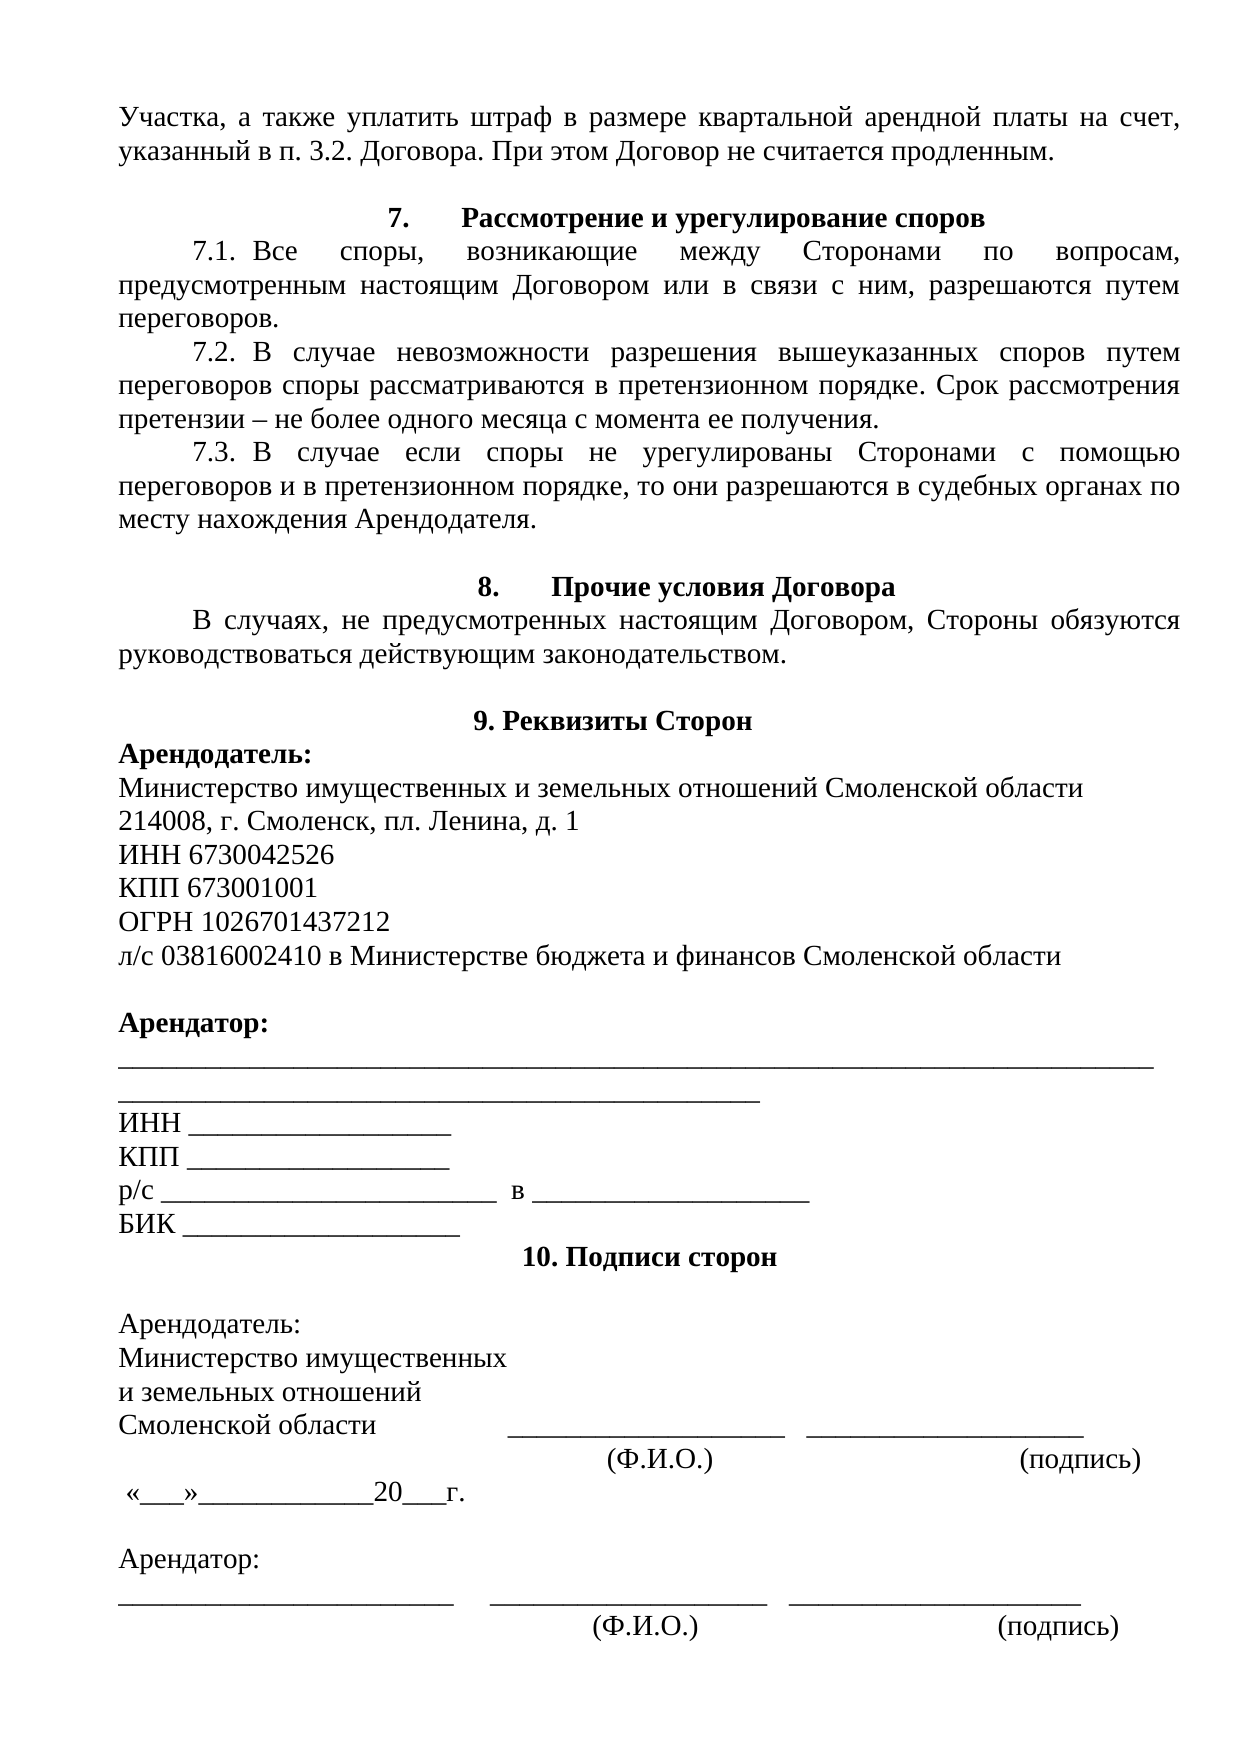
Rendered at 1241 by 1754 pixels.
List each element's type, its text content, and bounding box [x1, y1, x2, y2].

list Реквизиты Сторон [118, 703, 1181, 736]
text р/с _______________________ в ___________________ [118, 1172, 1181, 1206]
list Рассмотрение и урегулирование споров [118, 200, 1181, 233]
text Арендодатель: [118, 1307, 1181, 1340]
list Прочие условия Договора [118, 569, 1181, 602]
text БИК ___________________ [118, 1206, 1181, 1239]
text Арендатор: [118, 1541, 1181, 1575]
text (Ф.И.О.) (подпись) [118, 1608, 1181, 1642]
text _______________________ ___________________ ____________________ [118, 1575, 1181, 1608]
text ИНН 6730042526 [118, 837, 1181, 871]
text В случаях, не предусмотренных настоящим Договором, Стороны обязуются руководствоваться действующим законодательством. [118, 602, 1181, 669]
text л/с 03816002410 в Министерстве бюджета и финансов Смоленской области [118, 938, 1181, 971]
text Арендодатель: [118, 736, 1181, 770]
list Подписи сторон [118, 1239, 1181, 1273]
text ИНН __________________ [118, 1105, 1181, 1139]
text «___»____________20___г. [118, 1474, 1181, 1508]
text Арендатор: [118, 1005, 1181, 1038]
list Все споры, возникающие между Сторонами по вопросам, предусмотренным настоящим Договором или в связи с ним, разрешаются путем переговоров. [118, 233, 1181, 334]
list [118, 99, 1181, 166]
text ОГРН 1026701437212 [118, 904, 1181, 938]
text _______________________________________________________________________ [118, 1038, 1181, 1072]
text и земельных отношений [118, 1374, 1181, 1407]
text КПП 673001001 [118, 871, 1181, 904]
text 214008, г. Смоленск, пл. Ленина, д. 1 [118, 803, 1181, 837]
text Министерство имущественных и земельных отношений Смоленской области [118, 770, 1181, 803]
list В случае если споры не урегулированы Сторонами с помощью переговоров и в претензионном порядке, то они разрешаются в судебных органах по месту нахождения Арендодателя. [118, 434, 1181, 535]
list В случае невозможности разрешения вышеуказанных споров путем переговоров споры рассматриваются в претензионном порядке. Срок рассмотрения претензии – не более одного месяца с момента ее получения. [118, 334, 1181, 434]
text КПП __________________ [118, 1139, 1181, 1172]
text Смоленской области ___________________ ___________________ [118, 1407, 1181, 1441]
text (Ф.И.О.) (подпись) [118, 1441, 1181, 1474]
text ____________________________________________ [118, 1072, 1181, 1105]
text Министерство имущественных [118, 1340, 1181, 1374]
